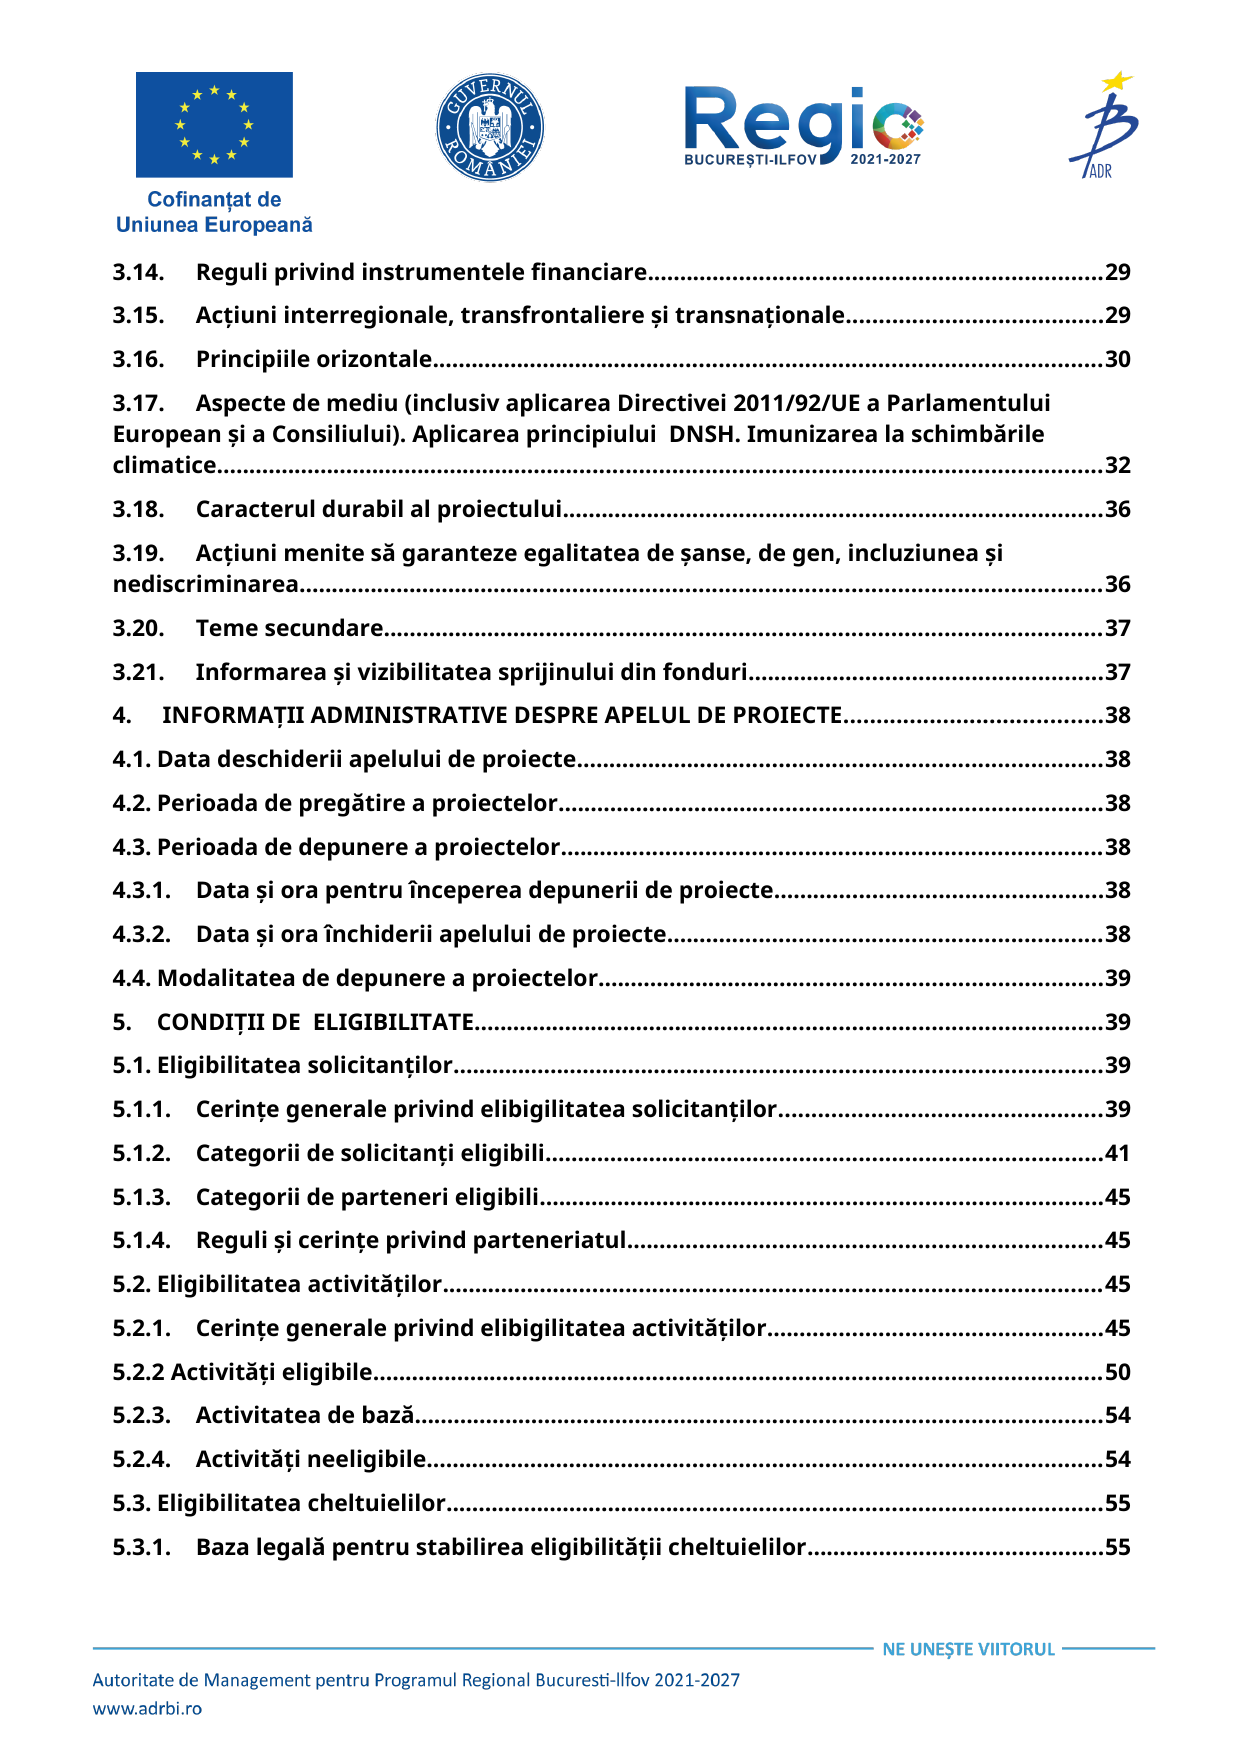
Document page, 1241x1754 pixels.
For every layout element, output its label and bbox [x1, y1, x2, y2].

picture [112, 70, 1141, 236]
picture [92, 1642, 1156, 1715]
